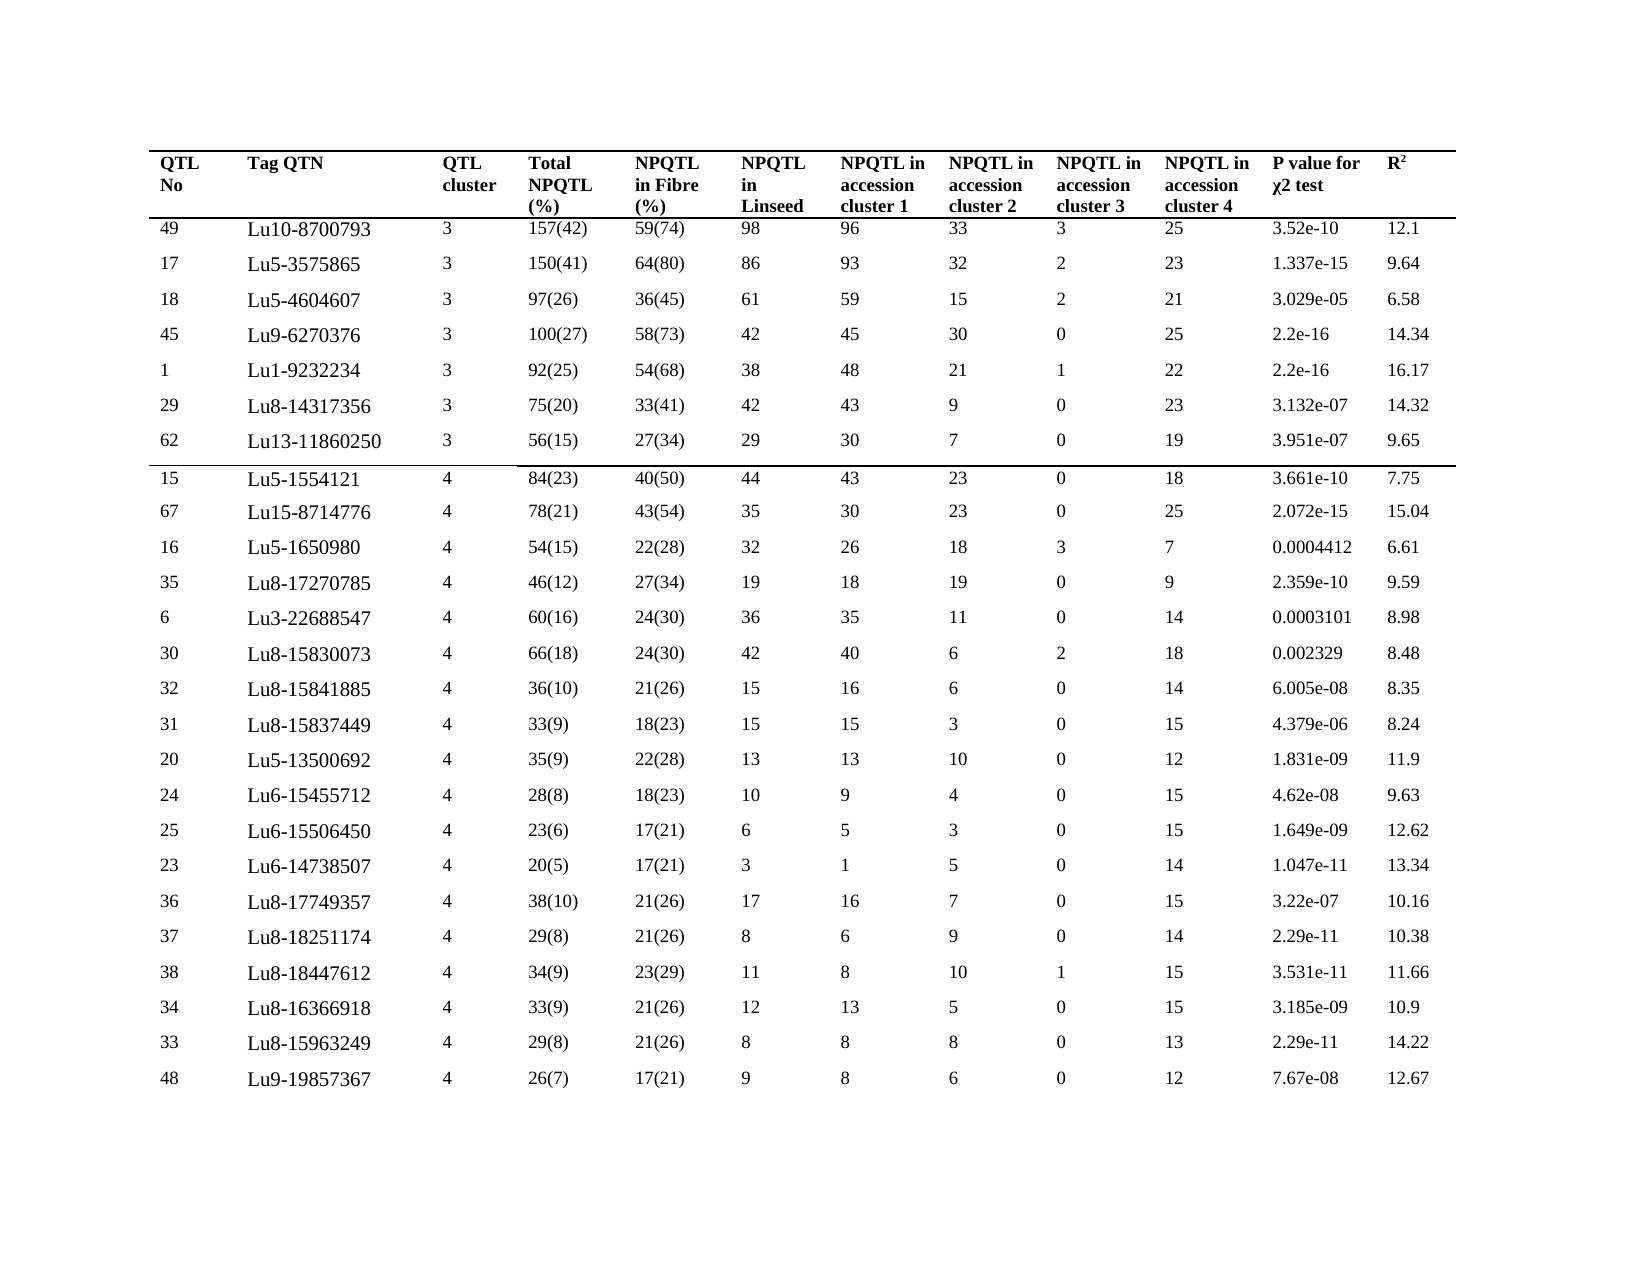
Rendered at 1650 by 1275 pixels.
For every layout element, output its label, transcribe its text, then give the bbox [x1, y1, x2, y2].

table_header P value for χ2 test [1261, 152, 1376, 217]
table_header R2 [1376, 152, 1456, 217]
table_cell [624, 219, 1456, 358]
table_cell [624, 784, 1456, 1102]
table_header NPQTL in accession cluster 3 [1045, 152, 1153, 217]
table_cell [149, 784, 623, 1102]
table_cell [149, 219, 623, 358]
table_header NPQTL in Linseed [730, 152, 829, 217]
table_header NPQTL in accession cluster 4 [1153, 152, 1261, 217]
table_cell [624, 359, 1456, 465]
table_header NPQTL in accession cluster 2 [937, 152, 1045, 217]
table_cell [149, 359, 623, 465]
table_header Total NPQTL (%) [517, 152, 623, 217]
table_header NPQTL in Fibre (%) [624, 152, 730, 217]
table_header QTL No [149, 152, 236, 217]
table_header QTL cluster [431, 152, 517, 217]
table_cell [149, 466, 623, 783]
table_header Tag QTN [236, 152, 431, 217]
table_header NPQTL in accession cluster 1 [829, 152, 937, 217]
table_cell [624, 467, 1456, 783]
